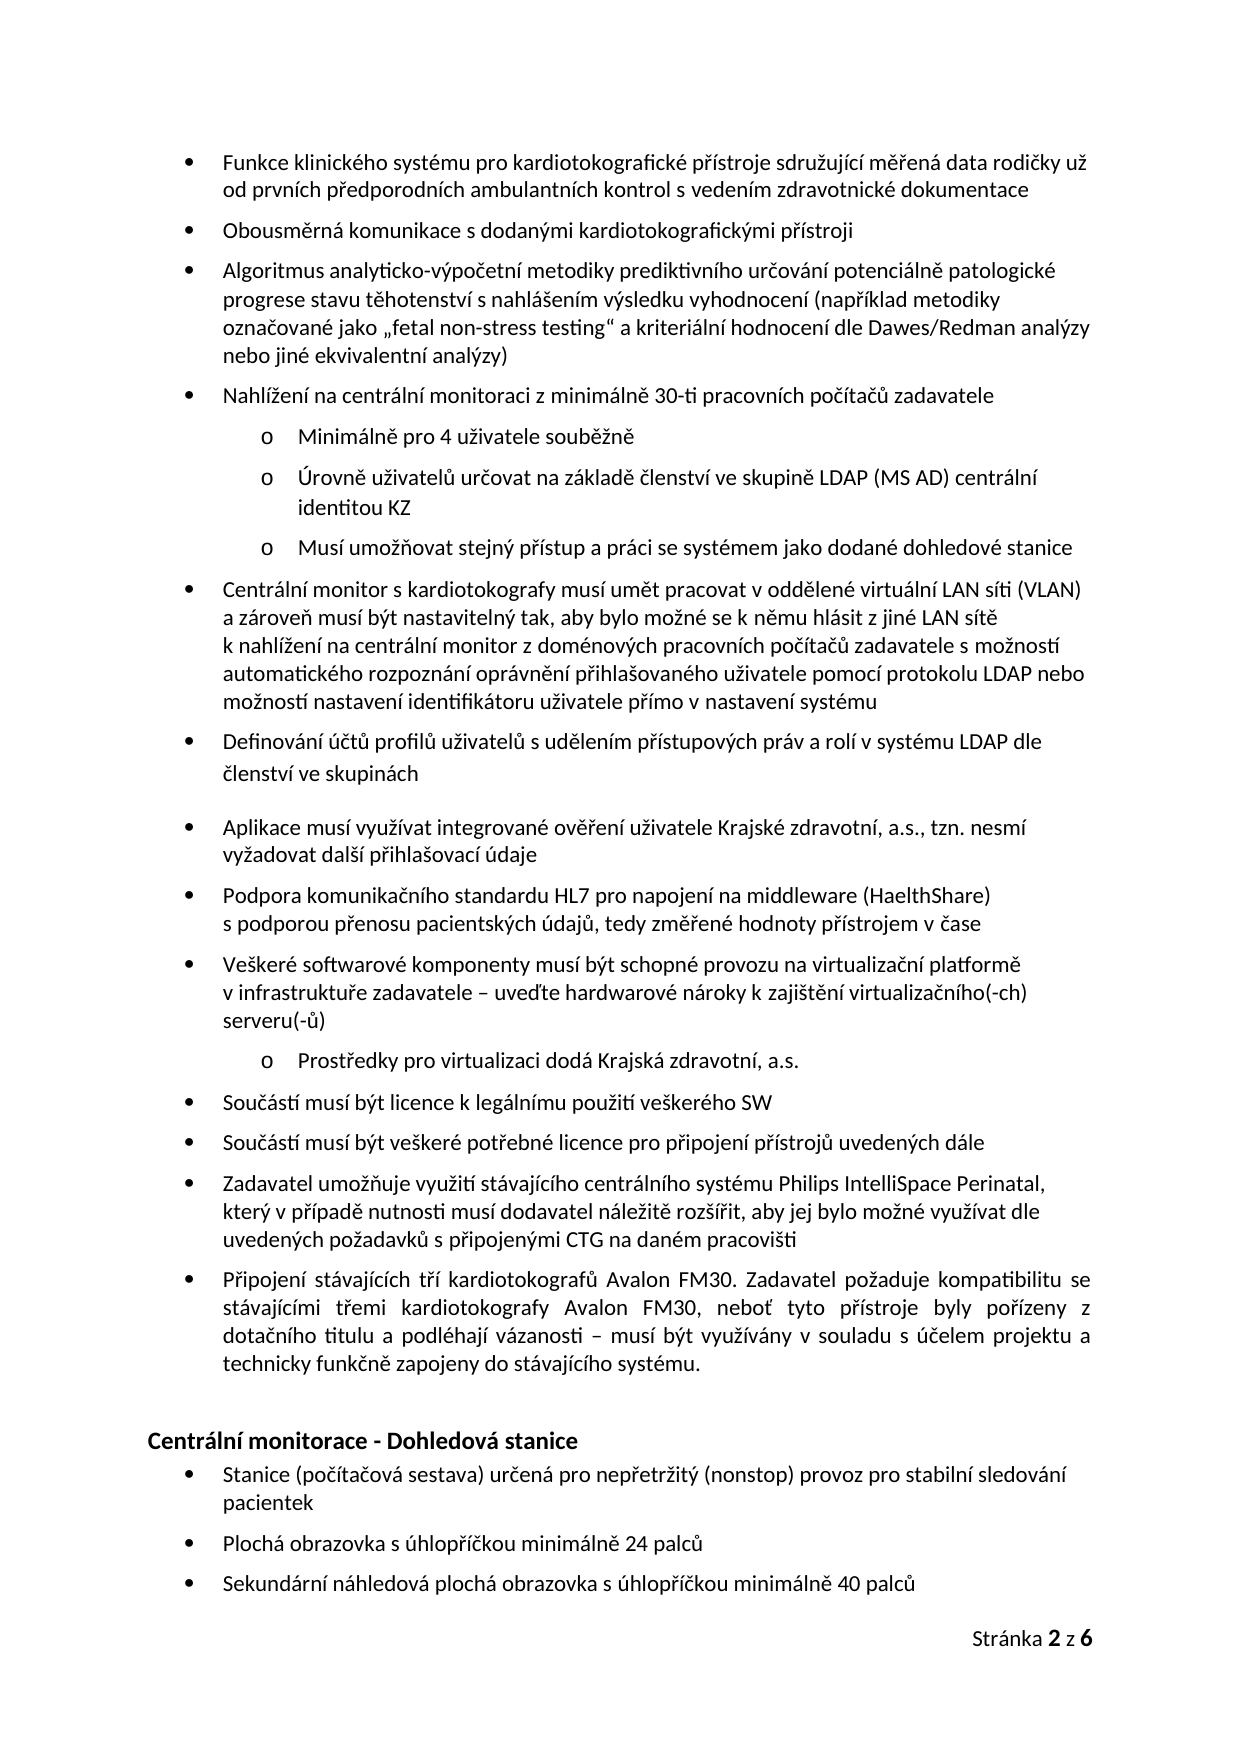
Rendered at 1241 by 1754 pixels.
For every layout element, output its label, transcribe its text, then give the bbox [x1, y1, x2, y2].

list Součástí musí být licence k legálnímu použití veškerého SW [185, 1088, 1093, 1116]
list Stanice (počítačová sestava) určená pro nepřetržitý (nonstop) provoz pro stabilní sledování pacientek [185, 1460, 1093, 1516]
list Centrální monitor s kardiotokografy musí umět pracovat v oddělené virtuální LAN síti (VLAN) a zároveň musí být nastavitelný tak, aby bylo možné se k němu hlásit z jiné LAN sítě k nahlížení na centrální monitor z doménových pracovních počítačů zadavatele s možností automatického rozpoznání oprávnění přihlašovaného uživatele pomocí protokolu LDAP nebo možností nastavení identifikátoru uživatele přímo v nastavení systému [185, 575, 1093, 715]
list Musí umožňovat stejný přístup a práci se systémem jako dodané dohledové stanice [260, 533, 1093, 562]
list Úrovně uživatelů určovat na základě členství ve skupině LDAP (MS AD) centrální identitou KZ [260, 463, 1093, 521]
list Plochá obrazovka s úhlopříčkou minimálně 24 palců [185, 1529, 1093, 1557]
list Podpora komunikačního standardu HL7 pro napojení na middleware (HaelthShare) s podporou přenosu pacientských údajů, tedy změřené hodnoty přístrojem v čase [185, 881, 1093, 937]
list Algoritmus analyticko-výpočetní metodiky prediktivního určování potenciálně patologické progrese stavu těhotenství s nahlášením výsledku vyhodnocení (například metodiky označované jako „fetal non-stress testing“ a kriteriální hodnocení dle Dawes/Redman analýzy nebo jiné ekvivalentní analýzy) [185, 257, 1093, 369]
list Definování účtů profilů uživatelů s udělením přístupových práv a rolí v systému LDAP dle členství ve skupinách [185, 727, 1093, 788]
list Sekundární náhledová plochá obrazovka s úhlopříčkou minimálně 40 palců [185, 1569, 1093, 1597]
text Centrální monitorace - Dohledová stanice [148, 1425, 1093, 1456]
list Minimálně pro 4 uživatele souběžně [260, 422, 1093, 451]
list Zadavatel umožňuje využití stávajícího centrálního systému Philips IntelliSpace Perinatal, který v případě nutnosti musí dodavatel náležitě rozšířit, aby jej bylo možné využívat dle uvedených požadavků s připojenými CTG na daném pracovišti [185, 1169, 1093, 1253]
list Připojení stávajících tří kardiotokografů Avalon FM30. Zadavatel požaduje kompatibilitu se stávajícími třemi kardiotokografy Avalon FM30, neboť tyto přístroje byly pořízeny z dotačního titulu a podléhají vázanosti – musí být využívány v souladu s účelem projektu a technicky funkčně zapojeny do stávajícího systému. [185, 1266, 1093, 1378]
list Součástí musí být veškeré potřebné licence pro připojení přístrojů uvedených dále [185, 1128, 1093, 1156]
list Funkce klinického systému pro kardiotokografické přístroje sdružující měřená data rodičky už od prvních předporodních ambulantních kontrol s vedením zdravotnické dokumentace [185, 148, 1093, 204]
list Aplikace musí využívat integrované ověření uživatele Krajské zdravotní, a.s., tzn. nesmí vyžadovat další přihlašovací údaje [185, 813, 1093, 869]
list Veškeré softwarové komponenty musí být schopné provozu na virtualizační platformě v infrastruktuře zadavatele – uveďte hardwarové nároky k zajištění virtualizačního(-ch) serveru(-ů) [185, 950, 1093, 1034]
list Nahlížení na centrální monitoraci z minimálně 30-ti pracovních počítačů zadavatele [185, 381, 1093, 409]
list Obousměrná komunikace s dodanými kardiotokografickými přístroji [185, 216, 1093, 244]
list Prostředky pro virtualizaci dodá Krajská zdravotní, a.s. [260, 1046, 1093, 1075]
